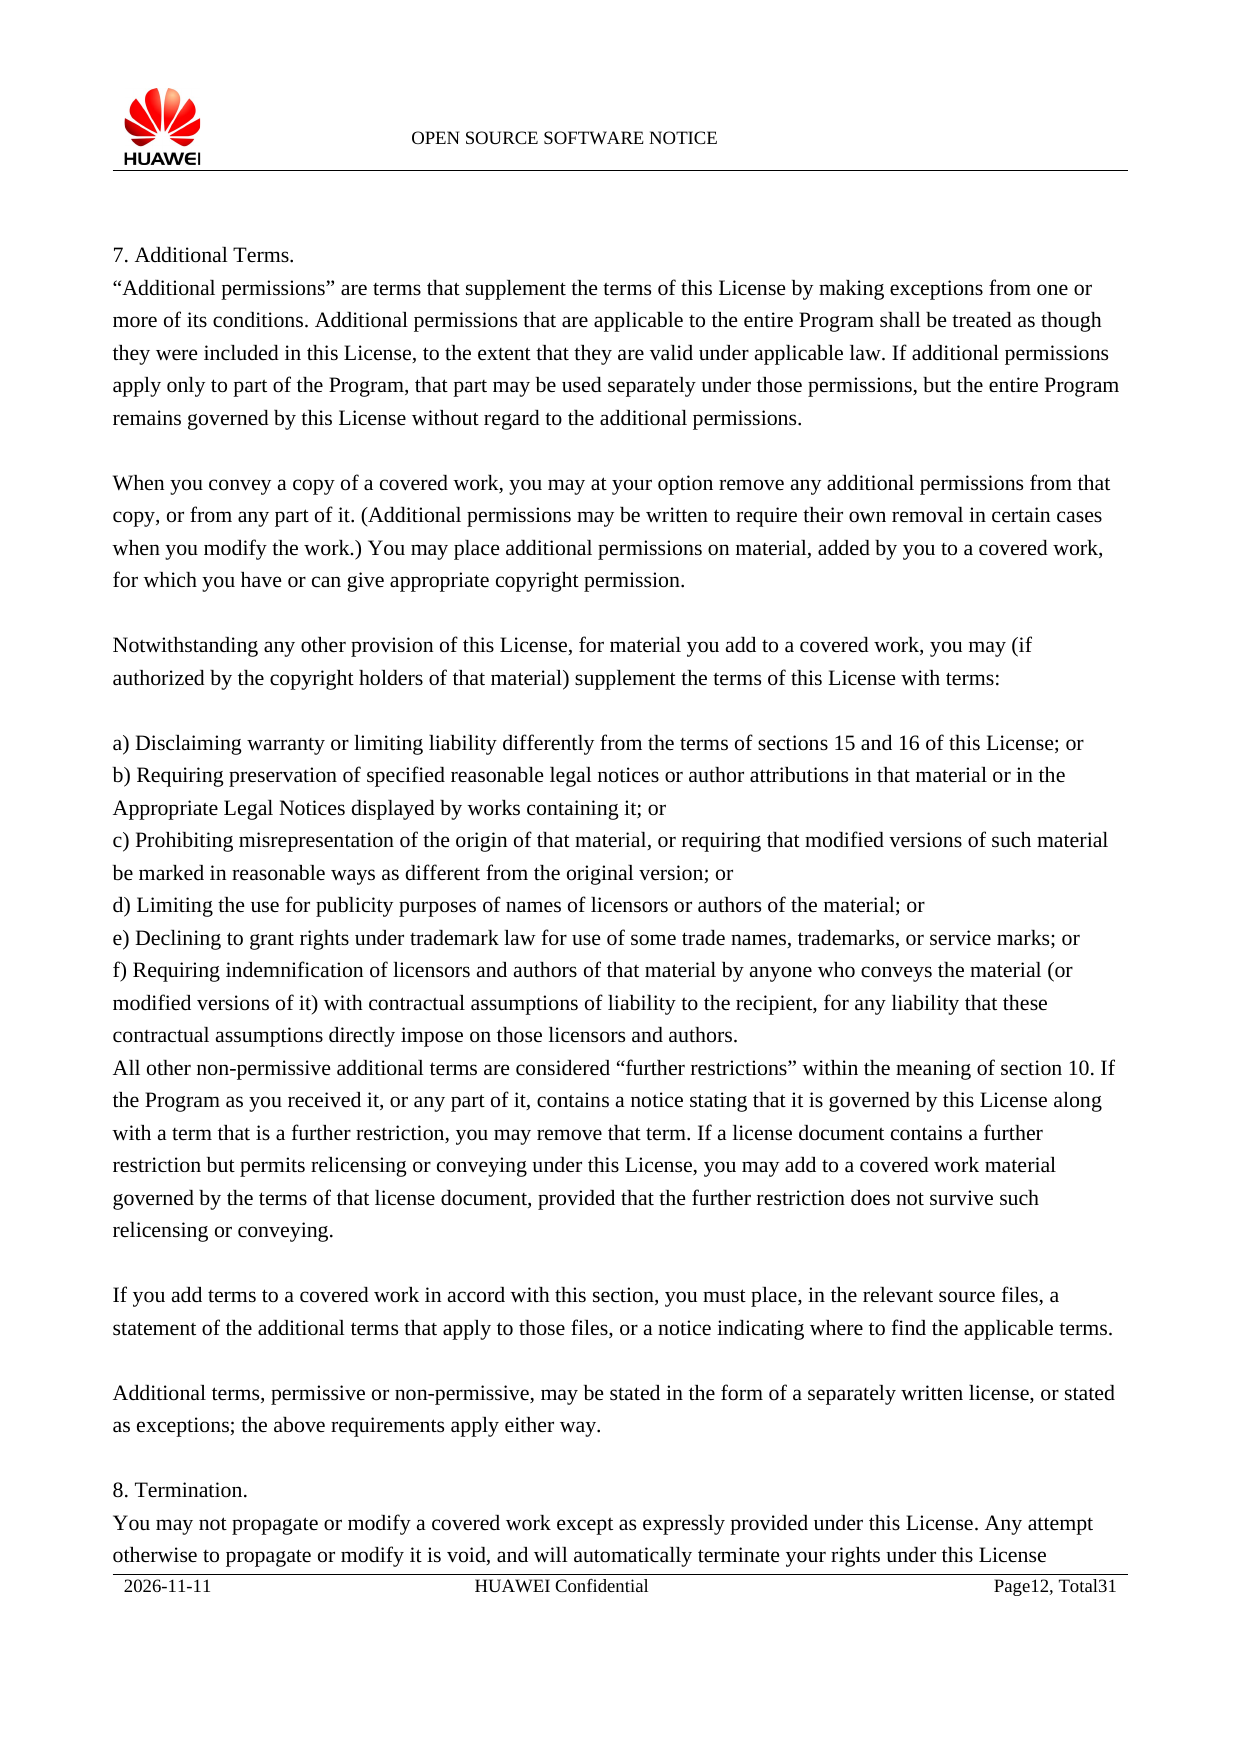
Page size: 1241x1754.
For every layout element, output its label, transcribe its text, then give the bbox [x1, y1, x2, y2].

picture [124, 88, 201, 165]
